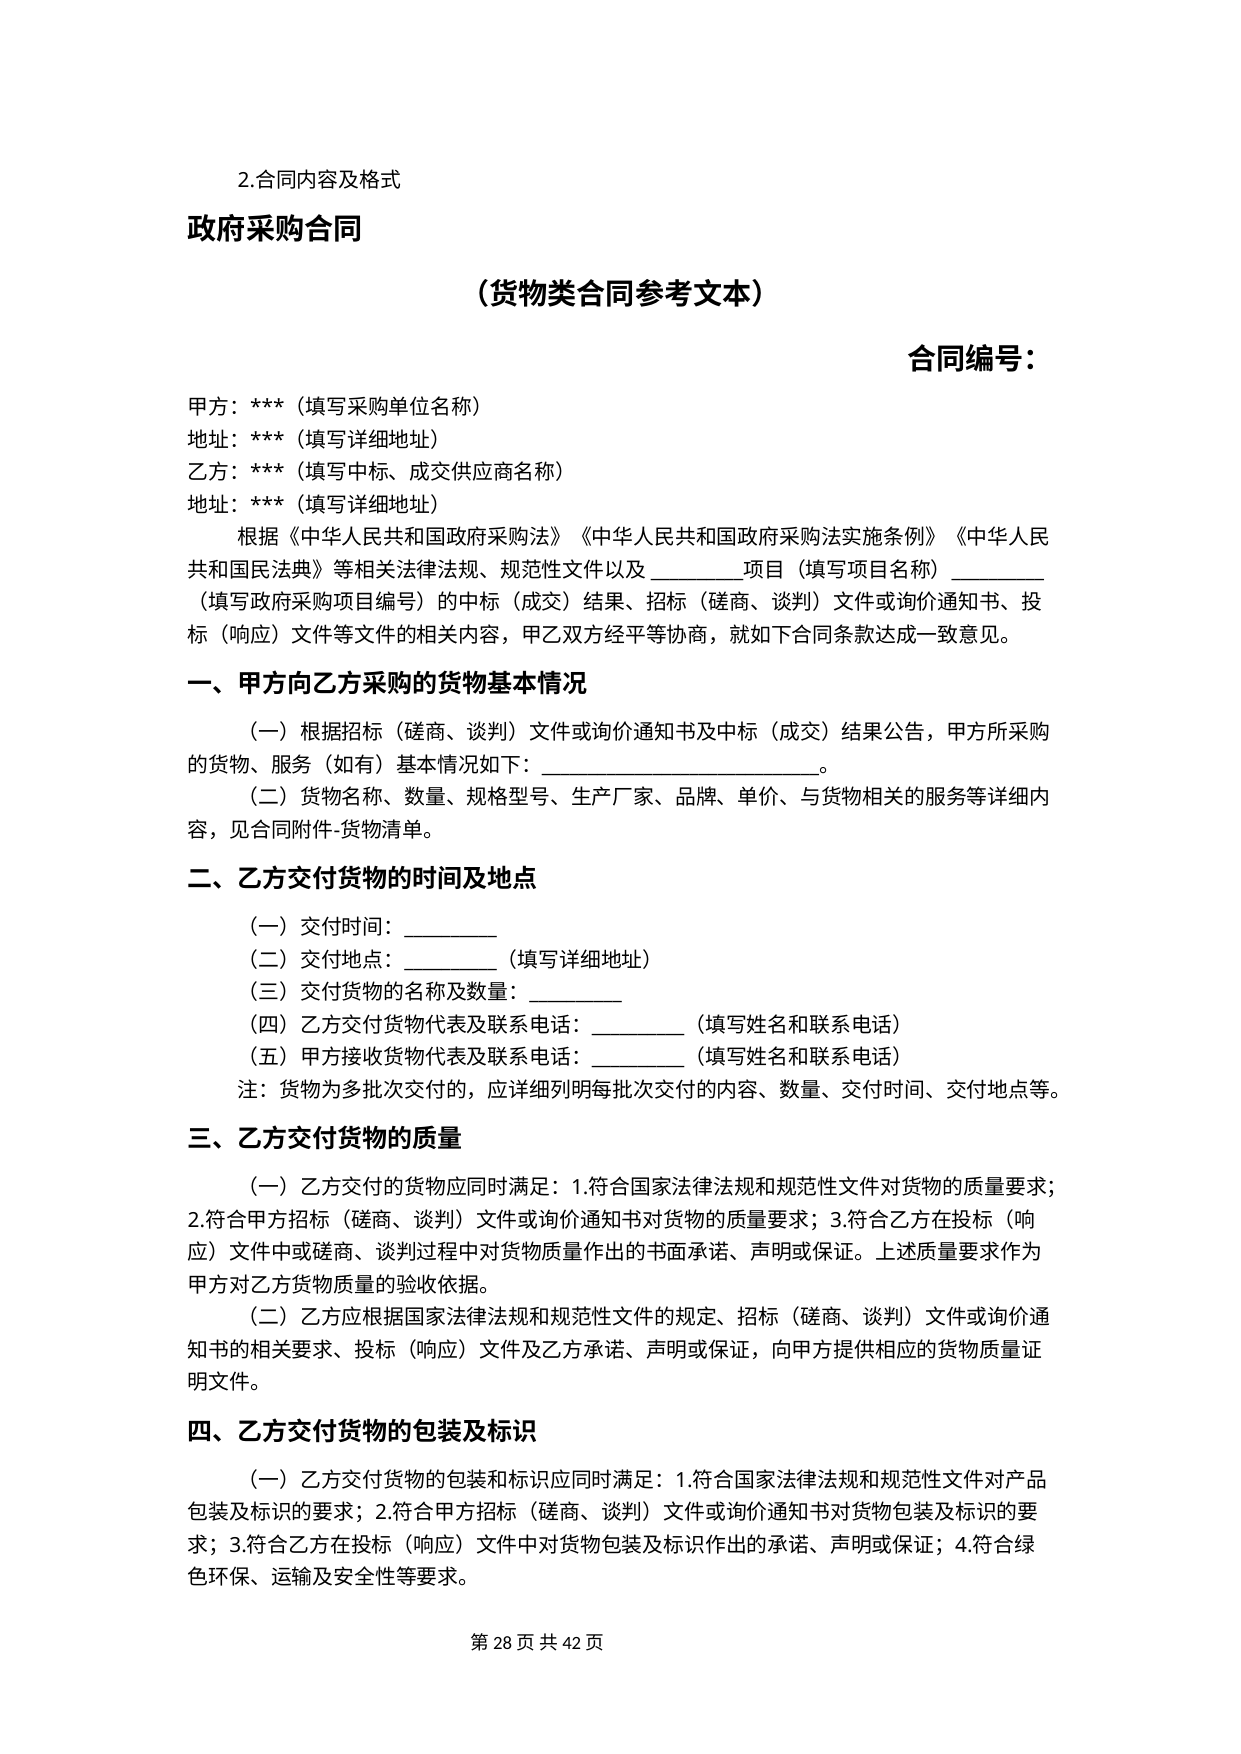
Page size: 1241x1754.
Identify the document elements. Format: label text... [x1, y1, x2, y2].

text 2.合同内容及格式 [187, 162, 1053, 194]
text 乙方：***（填写中标、成交供应商名称） [187, 454, 1053, 487]
text （二）交付地点：__________（填写详细地址） [187, 942, 1053, 974]
text 甲方：***（填写采购单位名称） [187, 389, 1053, 422]
text 注：货物为多批次交付的，应详细列明每批次交付的内容、数量、交付时间、交付地点等。 [187, 1072, 1053, 1104]
text 四、乙方交付货物的包装及标识 [187, 1397, 1053, 1462]
text （一）乙方交付的货物应同时满足：1.符合国家法律法规和规范性文件对货物的质量要求；2.符合甲方招标（磋商、谈判）文件或询价通知书对货物的质量要求；3.符合乙方在投标（响应）文件中或磋商、谈判过程中对货物质量作出的书面承诺、声明或保证。上述质量要求作为甲方对乙方货物质量的验收依据。 [187, 1169, 1053, 1299]
text （货物类合同参考文本） [187, 259, 1053, 324]
text （三）交付货物的名称及数量：__________ [187, 974, 1053, 1007]
text （二）货物名称、数量、规格型号、生产厂家、品牌、单价、与货物相关的服务等详细内容，见合同附件-货物清单。 [187, 779, 1053, 844]
text 一、甲方向乙方采购的货物基本情况 [187, 649, 1053, 714]
text （一）交付时间：__________ [187, 909, 1053, 942]
text （一）根据招标（磋商、谈判）文件或询价通知书及中标（成交）结果公告，甲方所采购的货物、服务（如有）基本情况如下：______________________________。 [187, 714, 1053, 779]
text 二、乙方交付货物的时间及地点 [187, 844, 1053, 909]
text 政府采购合同 [187, 194, 1053, 259]
text 三、乙方交付货物的质量 [187, 1104, 1053, 1169]
text 地址：***（填写详细地址） [187, 422, 1053, 454]
text （四）乙方交付货物代表及联系电话：__________（填写姓名和联系电话） [187, 1007, 1053, 1039]
text 根据《中华人民共和国政府采购法》《中华人民共和国政府采购法实施条例》《中华人民共和国民法典》等相关法律法规、规范性文件以及 __________项目（填写项目名称）__________ （填写政府采购项目编号）的中标（成交）结果、招标（磋商、谈判）文件或询价通知书、投标（响应）文件等文件的相关内容，甲乙双方经平等协商，就如下合同条款达成一致意见。 [187, 519, 1053, 649]
text （一）乙方交付货物的包装和标识应同时满足：1.符合国家法律法规和规范性文件对产品包装及标识的要求；2.符合甲方招标（磋商、谈判）文件或询价通知书对货物包装及标识的要求；3.符合乙方在投标（响应）文件中对货物包装及标识作出的承诺、声明或保证；4.符合绿色环保、运输及安全性等要求。 [187, 1462, 1053, 1592]
text （五）甲方接收货物代表及联系电话：__________（填写姓名和联系电话） [187, 1039, 1053, 1072]
text （二）乙方应根据国家法律法规和规范性文件的规定、招标（磋商、谈判）文件或询价通知书的相关要求、投标（响应）文件及乙方承诺、声明或保证，向甲方提供相应的货物质量证明文件。 [187, 1299, 1053, 1397]
text 合同编号： [187, 324, 1053, 389]
text 地址：***（填写详细地址） [187, 487, 1053, 519]
